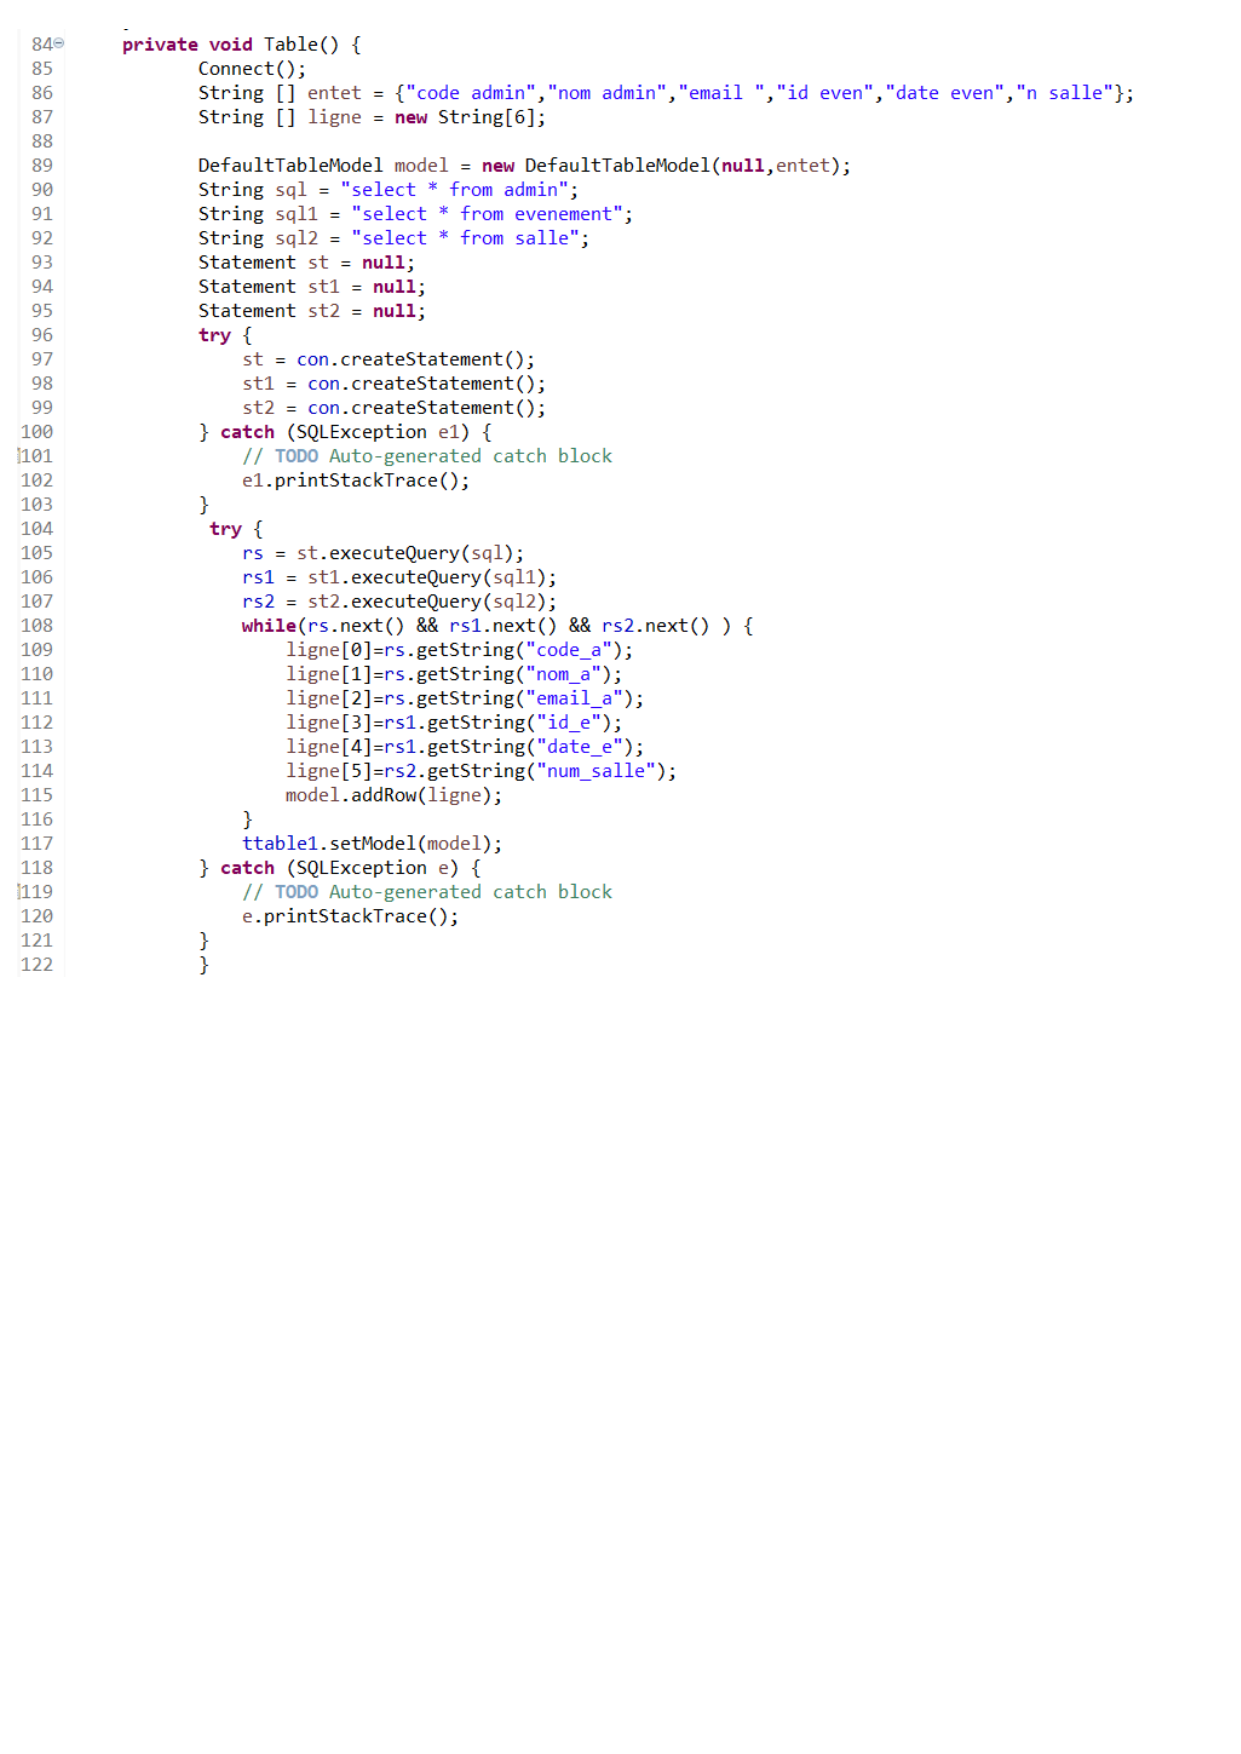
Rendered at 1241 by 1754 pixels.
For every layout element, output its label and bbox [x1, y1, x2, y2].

picture [17, 29, 1150, 977]
